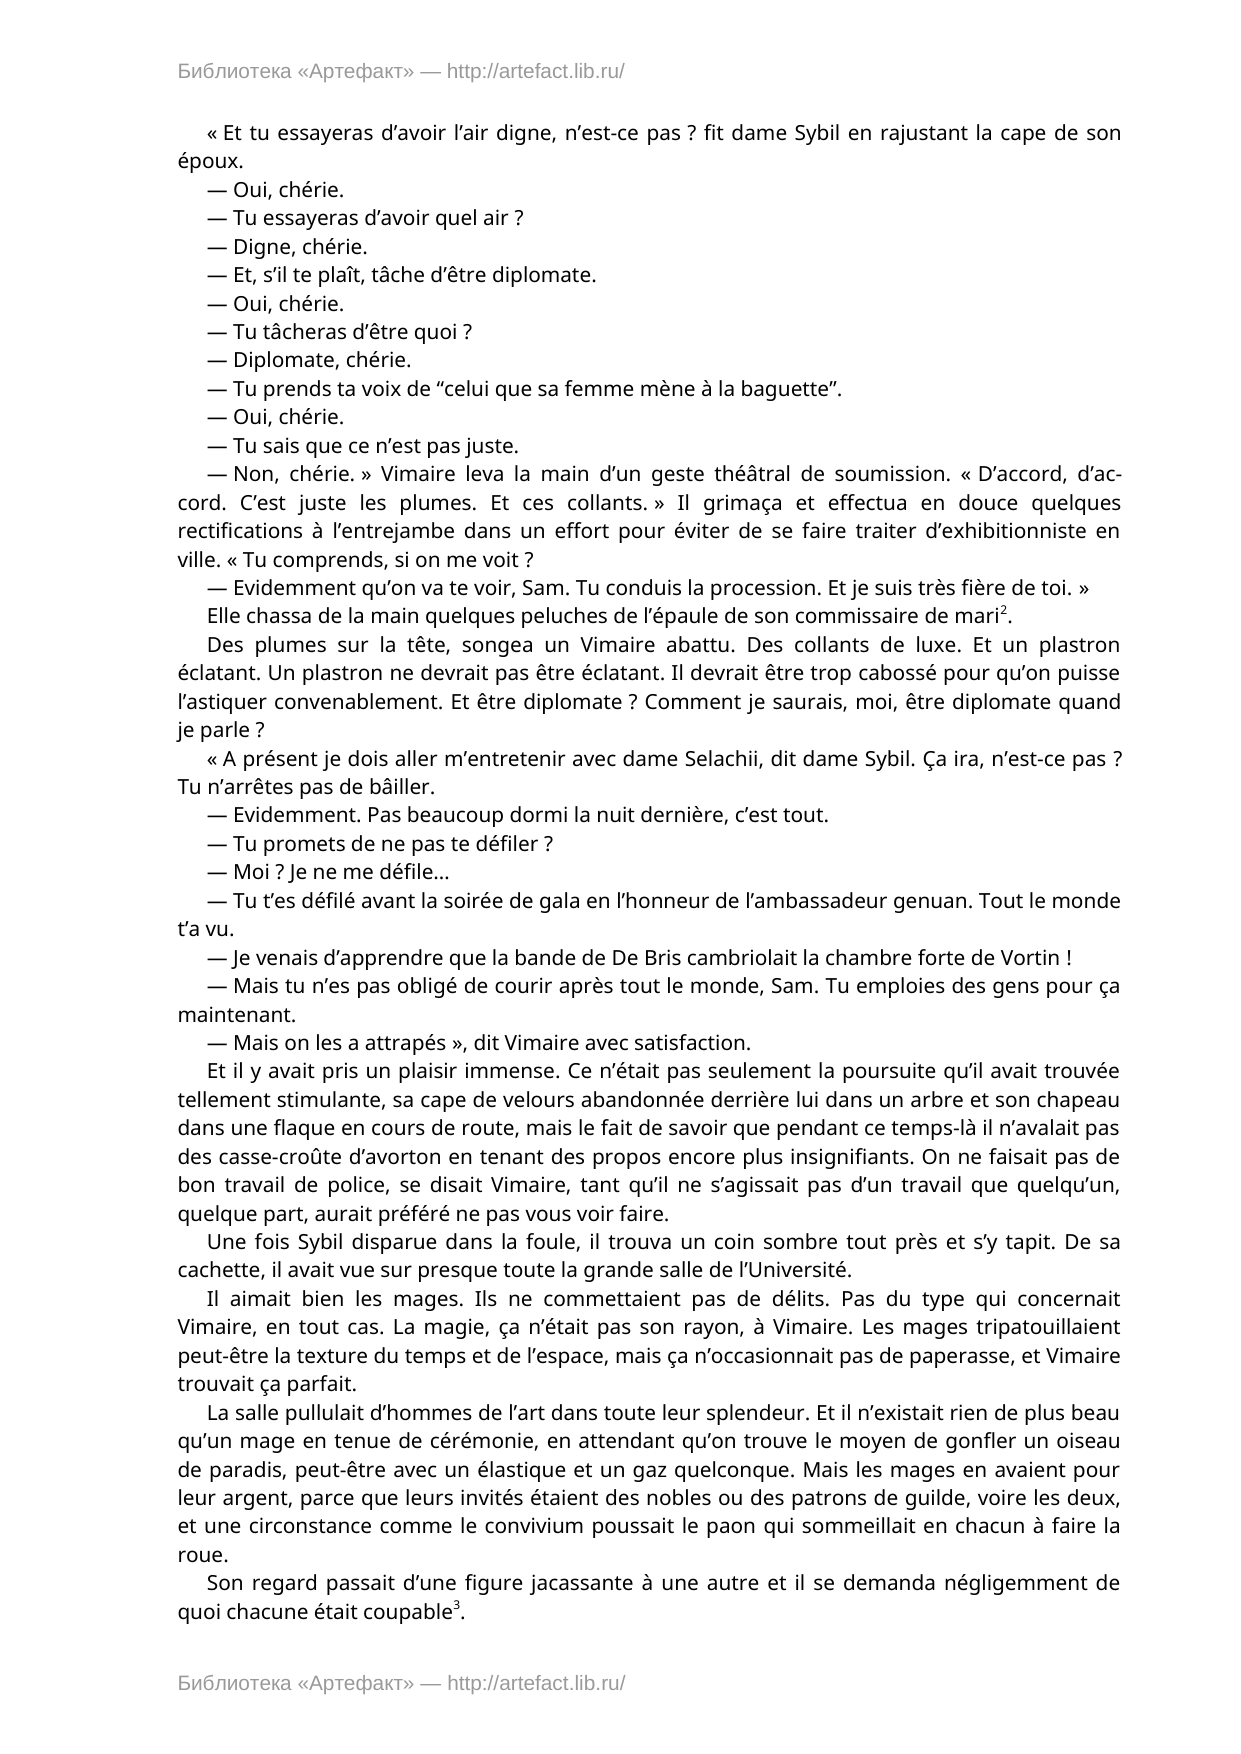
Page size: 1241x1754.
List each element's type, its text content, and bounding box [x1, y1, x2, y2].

text — Non, chérie. » Vimaire leva la main d’un geste théâtral de soumission. « D’accord, d’ac-cord. C’est juste les plumes. Et ces collants. » Il grimaça et effectua en douce quelques rectifications à l’entrejambe dans un effort pour éviter de se faire traiter d’exhibitionniste en ville. « Tu comprends, si on me voit ? [177, 459, 1122, 573]
text Des plumes sur la tête, songea un Vimaire abattu. Des collants de luxe. Et un plastron éclatant. Un plastron ne devrait pas être éclatant. Il devrait être trop cabossé pour qu’on puisse l’astiquer convenablement. Et être diplomate ? Comment je saurais, moi, être diplomate quand je parle ? [177, 630, 1122, 744]
text Une fois Sybil disparue dans la foule, il trouva un coin sombre tout près et s’y tapit. De sa cachette, il avait vue sur presque toute la grande salle de l’Université. [177, 1227, 1122, 1284]
text Il aimait bien les mages. Ils ne commettaient pas de délits. Pas du type qui concernait Vimaire, en tout cas. La magie, ça n’était pas son rayon, à Vimaire. Les mages tripatouillaient peut-être la texture du temps et de l’espace, mais ça n’occasionnait pas de paperasse, et Vimaire trouvait ça parfait. [177, 1284, 1122, 1398]
text — Et, s’il te plaît, tâche d’être diplomate. [177, 260, 1122, 289]
text Elle chassa de la main quelques peluches de l’épaule de son commissaire de mari2. [177, 602, 1122, 630]
text — Tu promets de ne pas te défiler ? [177, 829, 1122, 857]
text « A présent je dois aller m’entretenir avec dame Selachii, dit dame Sybil. Ça ira, n’est-ce pas ? Tu n’arrêtes pas de bâiller. [177, 744, 1122, 801]
text — Tu essayeras d’avoir quel air ? [177, 203, 1122, 232]
text — Evidemment qu’on va te voir, Sam. Tu conduis la procession. Et je suis très fière de toi. » [177, 573, 1122, 602]
text — Oui, chérie. [177, 289, 1122, 317]
text — Je venais d’apprendre que la bande de De Bris cambriolait la chambre forte de Vortin ! [177, 943, 1122, 971]
text — Digne, chérie. [177, 232, 1122, 260]
text — Tu sais que ce n’est pas juste. [177, 431, 1122, 459]
text — Mais tu n’es pas obligé de courir après tout le monde, Sam. Tu emploies des gens pour ça maintenant. [177, 971, 1122, 1028]
text — Tu t’es défilé avant la soirée de gala en l’honneur de l’ambassadeur genuan. Tout le monde t’a vu. [177, 886, 1122, 943]
text — Evidemment. Pas beaucoup dormi la nuit dernière, c’est tout. [177, 801, 1122, 829]
text — Oui, chérie. [177, 402, 1122, 431]
text « Et tu essayeras d’avoir l’air digne, n’est-ce pas ? fit dame Sybil en rajustant la cape de son époux. [177, 118, 1122, 175]
text — Oui, chérie. [177, 175, 1122, 203]
text — Tu tâcheras d’être quoi ? [177, 317, 1122, 346]
text — Tu prends ta voix de “celui que sa femme mène à la baguette”. [177, 374, 1122, 402]
text — Mais on les a attrapés », dit Vimaire avec satisfaction. [177, 1028, 1122, 1057]
text Son regard passait d’une figure jacassante à une autre et il se demanda négligemment de quoi chacune était coupable3. [177, 1568, 1122, 1625]
text — Diplomate, chérie. [177, 346, 1122, 374]
text Et il y avait pris un plaisir immense. Ce n’était pas seulement la poursuite qu’il avait trouvée tellement stimulante, sa cape de velours abandonnée derrière lui dans un arbre et son chapeau dans une flaque en cours de route, mais le fait de savoir que pendant ce temps-là il n’avalait pas des casse-croûte d’avorton en tenant des propos encore plus insignifiants. On ne faisait pas de bon travail de police, se disait Vimaire, tant qu’il ne s’agissait pas d’un travail que quelqu’un, quelque part, aurait préféré ne pas vous voir faire. [177, 1057, 1122, 1227]
text — Moi ? Je ne me défile… [177, 857, 1122, 886]
text La salle pullulait d’hommes de l’art dans toute leur splendeur. Et il n’existait rien de plus beau qu’un mage en tenue de cérémonie, en attendant qu’on trouve le moyen de gonfler un oiseau de paradis, peut-être avec un élastique et un gaz quelconque. Mais les mages en avaient pour leur argent, parce que leurs invités étaient des nobles ou des patrons de guilde, voire les deux, et une circonstance comme le convivium poussait le paon qui sommeillait en chacun à faire la roue. [177, 1398, 1122, 1568]
